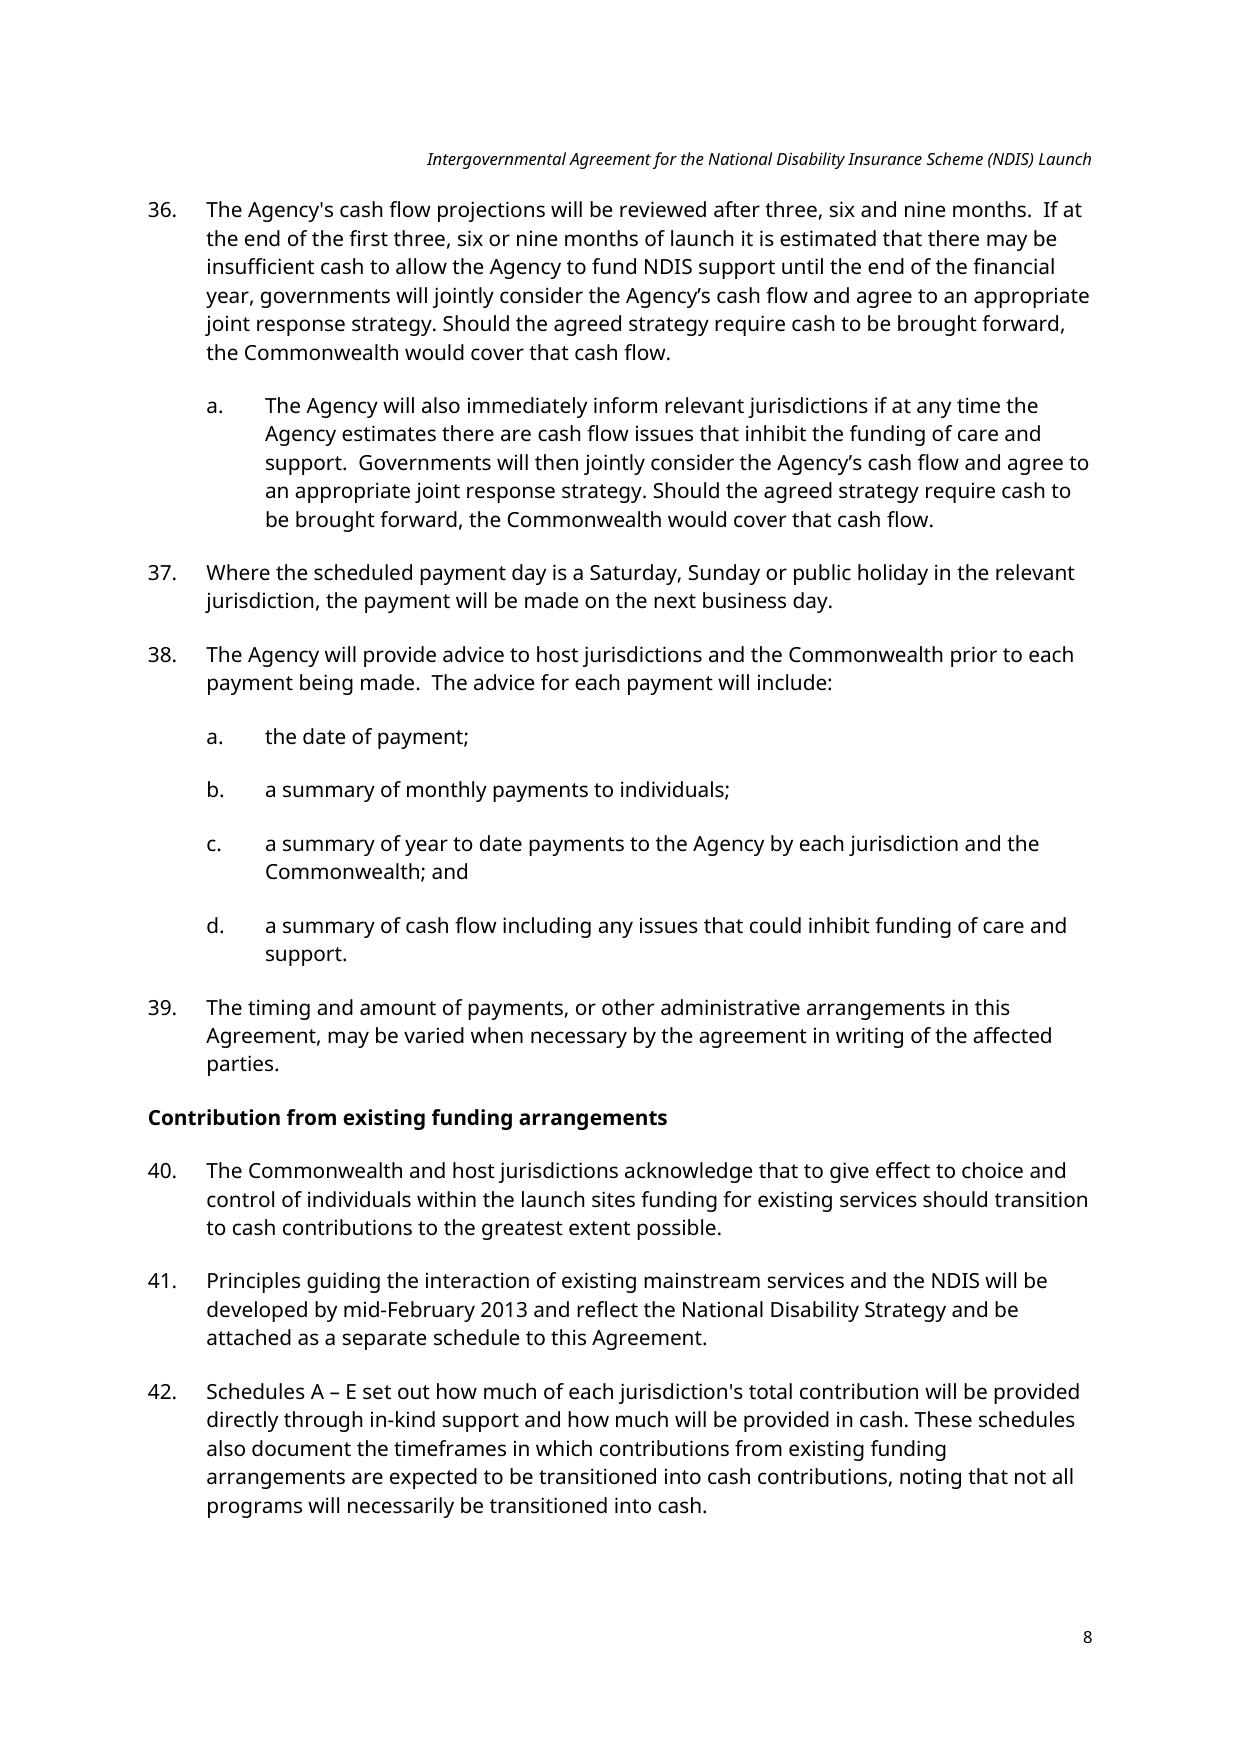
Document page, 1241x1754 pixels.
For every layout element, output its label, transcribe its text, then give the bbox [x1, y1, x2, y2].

text 39. The timing and amount of payments, or other administrative arrangements in this Agreement, may be varied when necessary by the agreement in writing of the affected parties. [148, 993, 1092, 1078]
text 37. Where the scheduled payment day is a Saturday, Sunday or public holiday in the relevant jurisdiction, the payment will be made on the next business day. [148, 558, 1092, 615]
text 38. The Agency will provide advice to host jurisdictions and the Commonwealth prior to each payment being made. The advice for each payment will include: [148, 640, 1092, 697]
text 36. The Agency's cash flow projections will be reviewed after three, six and nine months. If at the end of the first three, six or nine months of launch it is estimated that there may be insufficient cash to allow the Agency to fund NDIS support until the end of the financial year, governments will jointly consider the Agency’s cash flow and agree to an appropriate joint response strategy. Should the agreed strategy require cash to be brought forward, the Commonwealth would cover that cash flow. [148, 195, 1092, 366]
text c. a summary of year to date payments to the Agency by each jurisdiction and the Commonwealth; and [206, 829, 1092, 886]
text d. a summary of cash flow including any issues that could inhibit funding of care and support. [206, 911, 1092, 968]
text 41. Principles guiding the interaction of existing mainstream services and the NDIS will be developed by mid-February 2013 and reflect the National Disability Strategy and be attached as a separate schedule to this Agreement. [148, 1267, 1092, 1352]
text 42. Schedules A – E set out how much of each jurisdiction's total contribution will be provided directly through in-kind support and how much will be provided in cash. These schedules also document the timeframes in which contributions from existing funding arrangements are expected to be transitioned into cash contributions, noting that not all programs will necessarily be transitioned into cash. [148, 1377, 1092, 1519]
text Contribution from existing funding arrangements [148, 1103, 1092, 1131]
text b. a summary of monthly payments to individuals; [206, 775, 1092, 804]
text a. the date of payment; [206, 722, 1092, 750]
text 40. The Commonwealth and host jurisdictions acknowledge that to give effect to choice and control of individuals within the launch sites funding for existing services should transition to cash contributions to the greatest extent possible. [148, 1156, 1092, 1242]
text a. The Agency will also immediately inform relevant jurisdictions if at any time the Agency estimates there are cash flow issues that inhibit the funding of care and support. Governments will then jointly consider the Agency’s cash flow and agree to an appropriate joint response strategy. Should the agreed strategy require cash to be brought forward, the Commonwealth would cover that cash flow. [206, 391, 1092, 533]
